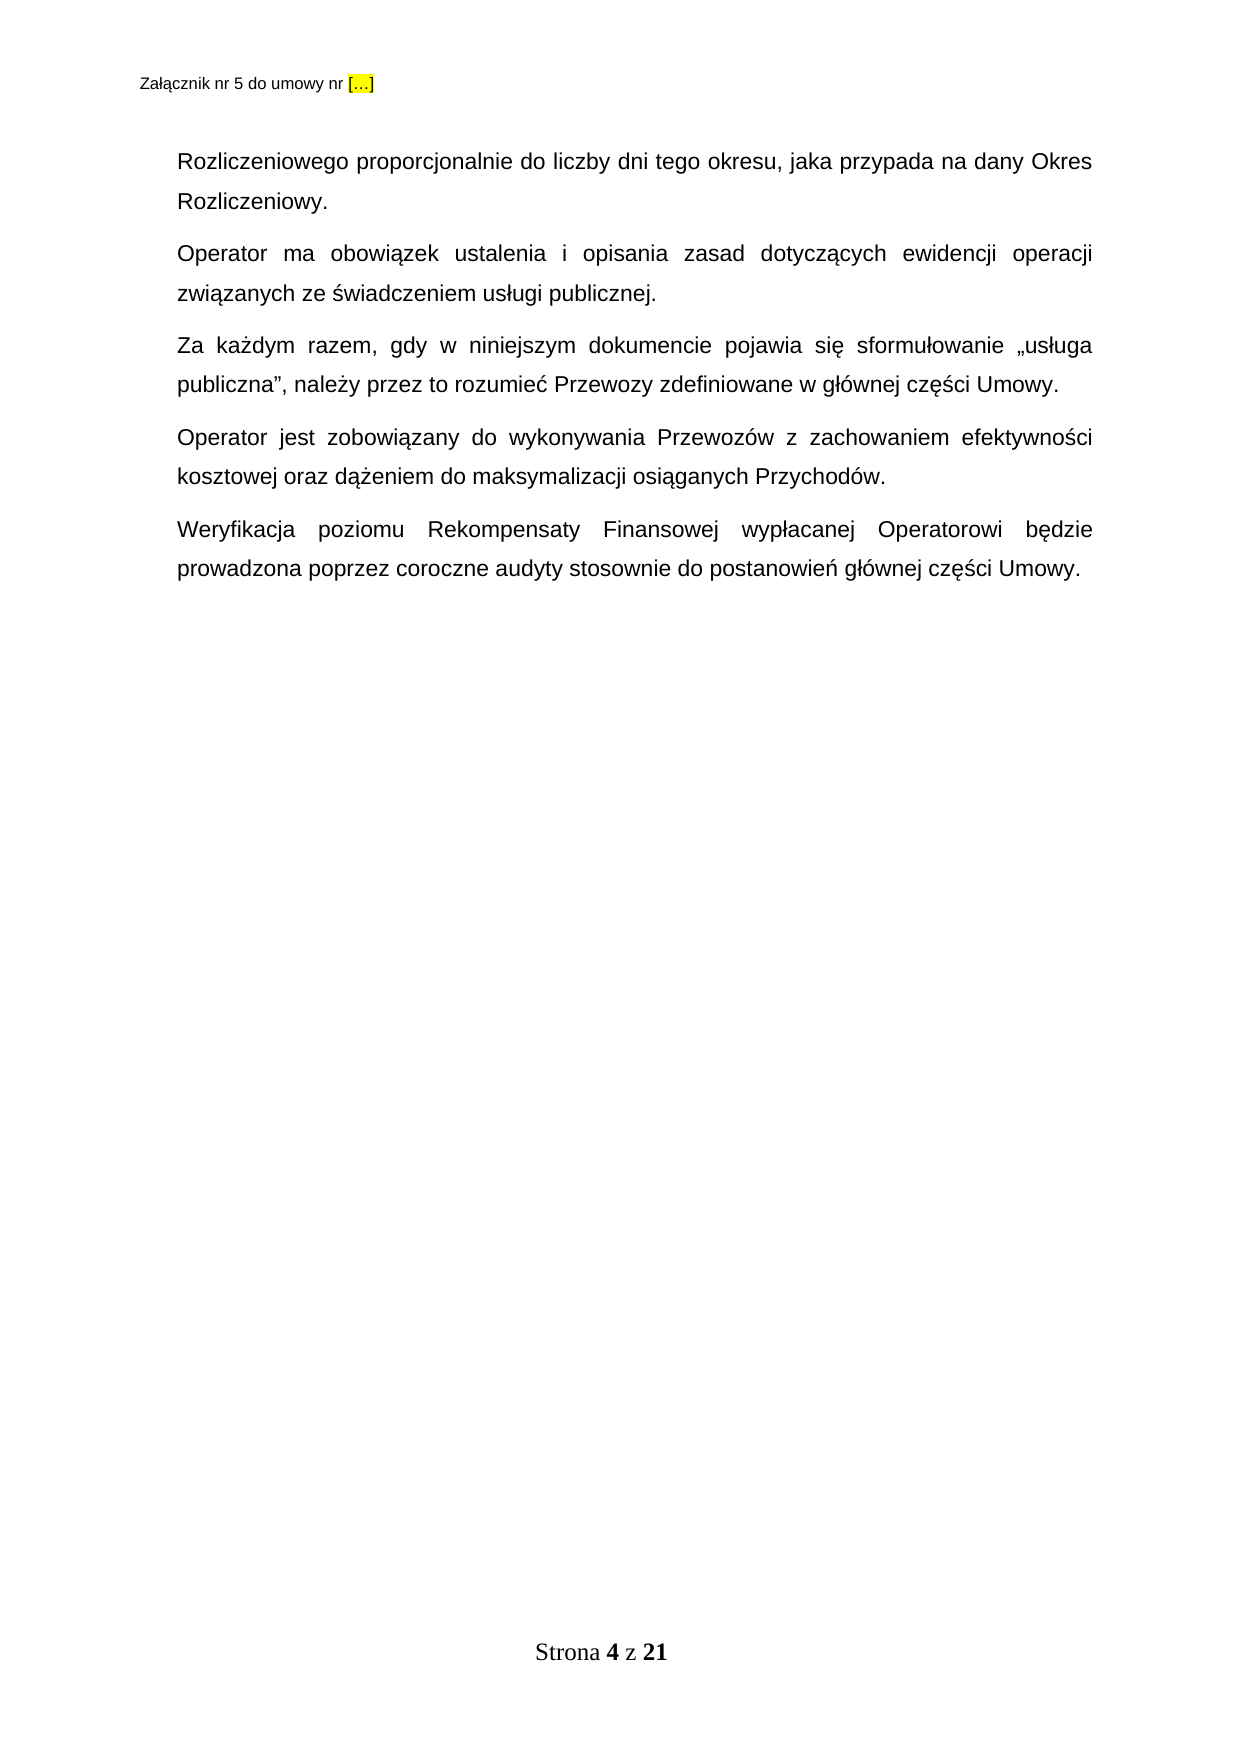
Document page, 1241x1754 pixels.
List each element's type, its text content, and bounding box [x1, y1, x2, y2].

text Operator ma obowiązek ustalenia i opisania zasad dotyczących ewidencji operacji związanych ze świadczeniem usługi publicznej. [177, 240, 1093, 306]
text Za każdym razem, gdy w niniejszym dokumencie pojawia się sformułowanie „usługa publiczna”, należy przez to rozumieć Przewozy zdefiniowane w głównej części Umowy. [177, 332, 1093, 398]
text Operator jest zobowiązany do wykonywania Przewozów z zachowaniem efektywności kosztowej oraz dążeniem do maksymalizacji osiąganych Przychodów. [177, 424, 1093, 490]
text Weryfikacja poziomu Rekompensaty Finansowej wypłacanej Operatorowi będzie prowadzona poprzez coroczne audyty stosownie do postanowień głównej części Umowy. [177, 516, 1093, 582]
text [177, 148, 1093, 214]
